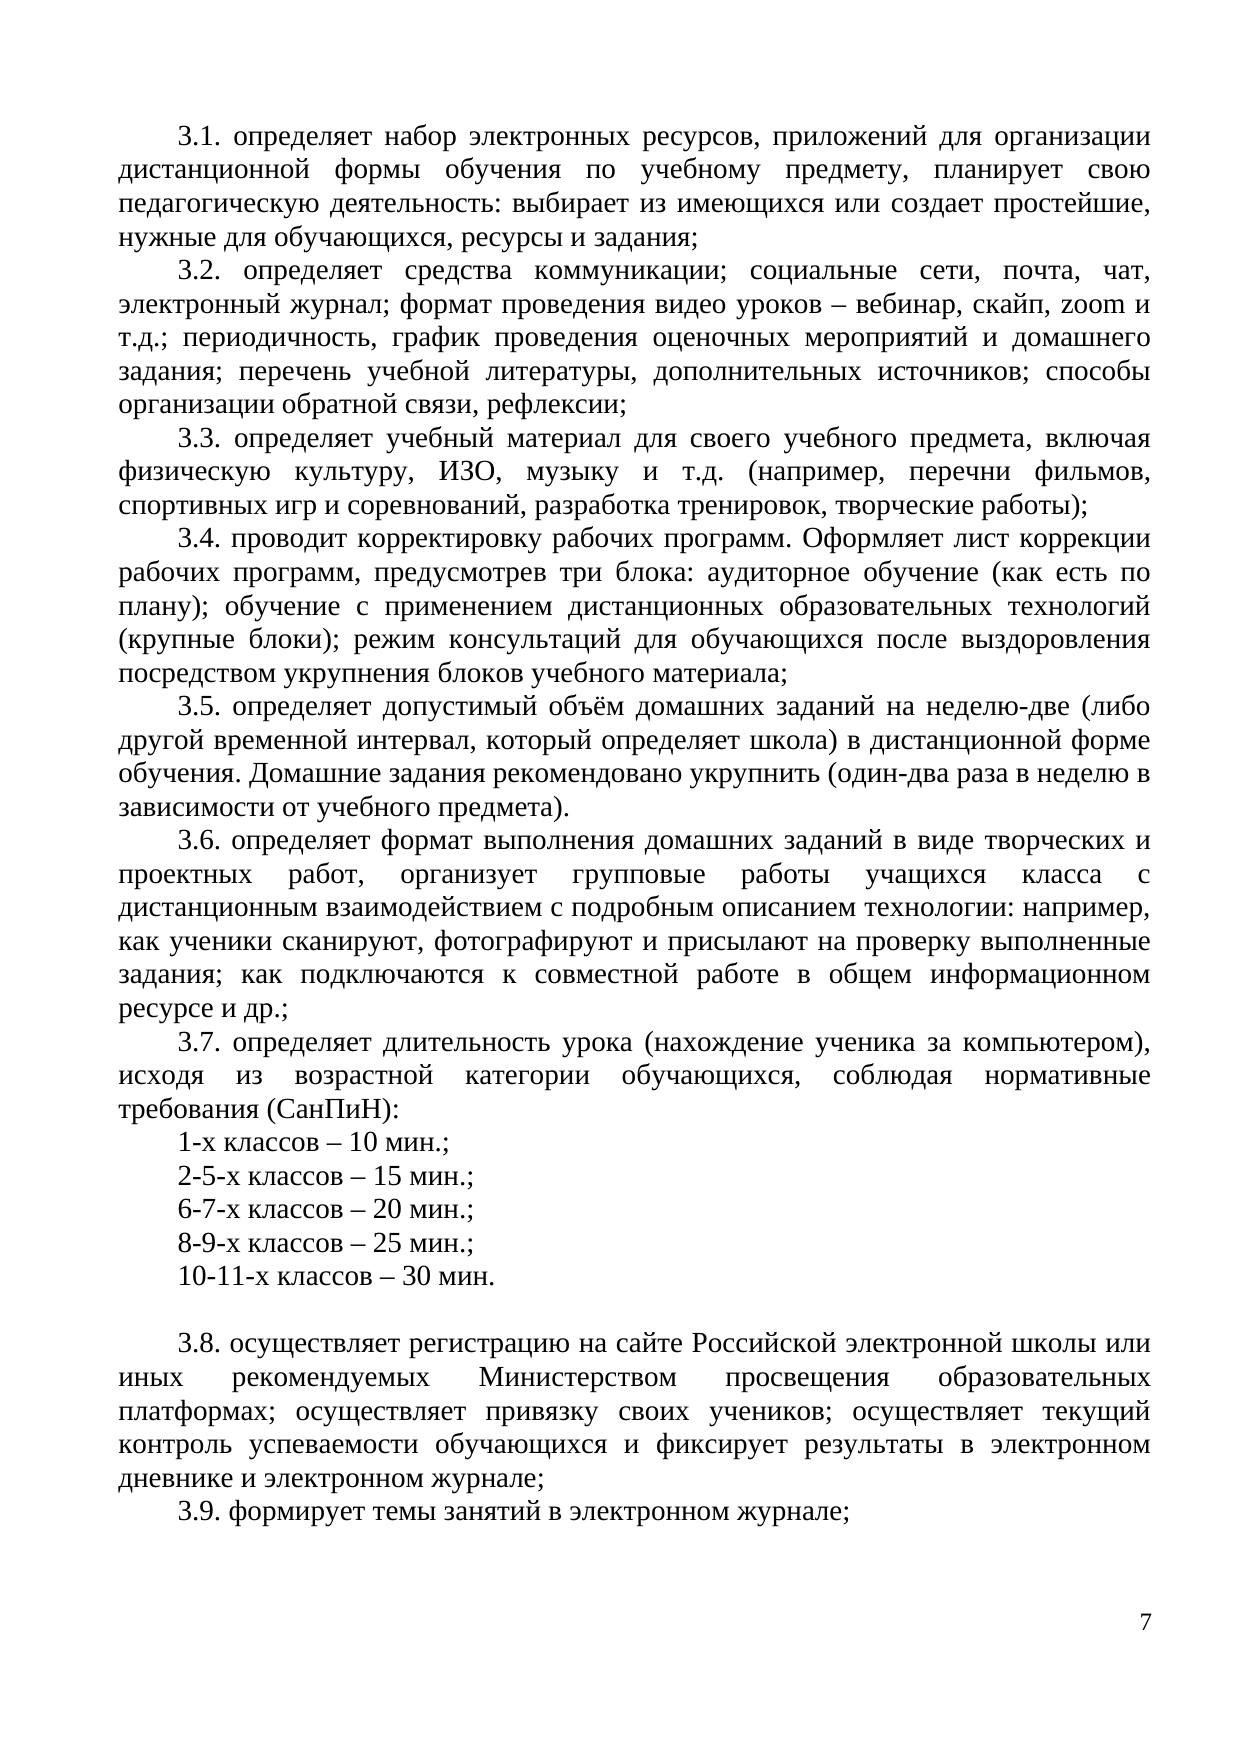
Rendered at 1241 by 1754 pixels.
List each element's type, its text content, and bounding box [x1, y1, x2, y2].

list 8-9-х классов – 25 мин.; [118, 1225, 1152, 1258]
list 3.4. проводит корректировку рабочих программ. Оформляет лист коррекции рабочих программ, предусмотрев три блока: аудиторное обучение (как есть по плану); обучение с применением дистанционных образовательных технологий (крупные блоки); режим консультаций для обучающихся после выздоровления посредством укрупнения блоков учебного материала; [118, 521, 1152, 688]
list 3.9. формирует темы занятий в электронном журнале; [118, 1493, 1152, 1527]
list 3.5. определяет допустимый объём домашних заданий на неделю-две (либо другой временной интервал, который определяет школа) в дистанционной форме обучения. Домашние задания рекомендовано укрупнить (один-два раза в неделю в зависимости от учебного предмета). [118, 688, 1152, 822]
list 3.6. определяет формат выполнения домашних заданий в виде творческих и проектных работ, организует групповые работы учащихся класса с дистанционным взаимодействием с подробным описанием технологии: например, как ученики сканируют, фотографируют и присылают на проверку выполненные задания; как подключаются к совместной работе в общем информационном ресурсе и др.; [118, 822, 1152, 1024]
list 1-х классов – 10 мин.; [118, 1124, 1152, 1158]
list 3.1. определяет набор электронных ресурсов, приложений для организации дистанционной формы обучения по учебному предмету, планирует свою педагогическую деятельность: выбирает из имеющихся или создает простейшие, нужные для обучающихся, ресурсы и задания; [118, 118, 1152, 252]
list 3.2. определяет средства коммуникации; социальные сети, почта, чат, электронный журнал; формат проведения видео уроков – вебинар, скайп, zoom и т.д.; периодичность, график проведения оценочных мероприятий и домашнего задания; перечень учебной литературы, дополнительных источников; способы организации обратной связи, рефлексии; [118, 252, 1152, 420]
list 6-7-х классов – 20 мин.; [118, 1191, 1152, 1225]
list 10-11-х классов – 30 мин. [118, 1258, 1152, 1292]
list 3.7. определяет длительность урока (нахождение ученика за компьютером), исходя из возрастной категории обучающихся, соблюдая нормативные требования (СанПиН): [118, 1024, 1152, 1124]
list 2-5-х классов – 15 мин.; [118, 1158, 1152, 1191]
list 3.8. осуществляет регистрацию на сайте Российской электронной школы или иных рекомендуемых Министерством просвещения образовательных платформах; осуществляет привязку своих учеников; осуществляет текущий контроль успеваемости обучающихся и фиксирует результаты в электронном дневнике и электронном журнале; [118, 1326, 1152, 1493]
list 3.3. определяет учебный материал для своего учебного предмета, включая физическую культуру, ИЗО, музыку и т.д. (например, перечни фильмов, спортивных игр и соревнований, разработка тренировок, творческие работы); [118, 420, 1152, 521]
